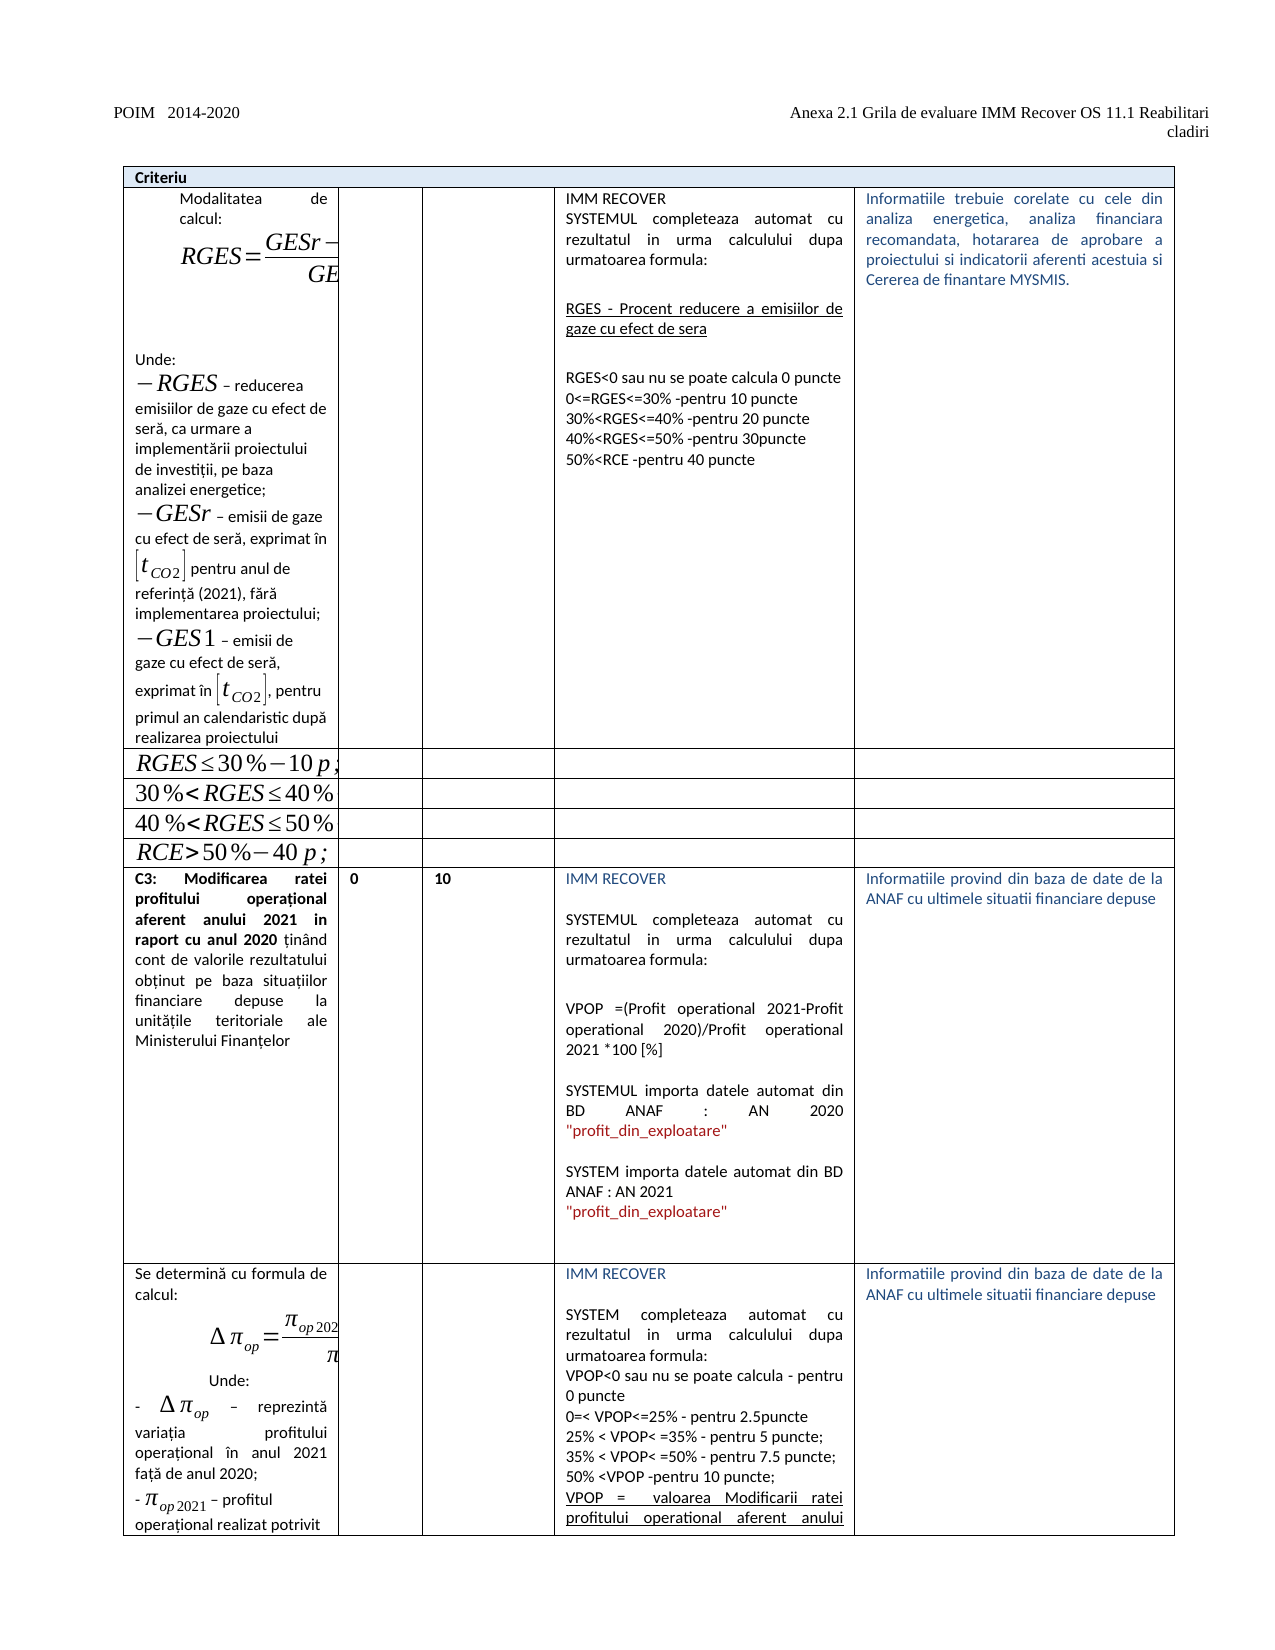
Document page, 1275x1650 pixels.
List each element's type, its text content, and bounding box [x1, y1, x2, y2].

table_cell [855, 188, 1174, 748]
table_cell IMM RECOVER SYSTEMUL completeaza automat cu rezultatul in urma calculului dupa urmatoarea formula: RGES - Procent reducere a emisiilor de gaze cu efect de sera RGES<0 sau nu se poate calcula 0 puncte 0<=RGES<=30% -pentru 10 puncte 30%<RGES<=40% -pentru 20 puncte 40%<RGES<=50% -pentru 30puncte 50%<RCE -pentru 40 puncte [555, 188, 854, 748]
table_cell [124, 839, 338, 867]
table_cell [555, 779, 854, 808]
table_cell [124, 809, 338, 837]
table_cell [423, 809, 554, 837]
table_cell [423, 779, 554, 808]
table_cell [339, 809, 422, 837]
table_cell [124, 1264, 338, 1535]
table_cell [855, 809, 1174, 837]
table_cell [339, 839, 422, 867]
table_cell [339, 779, 422, 808]
table_header Criteriu [124, 167, 1174, 187]
table_cell [423, 188, 554, 748]
table_cell [423, 1264, 554, 1535]
table_cell [124, 779, 338, 808]
table_cell C3: Modificarea ratei profitului operațional aferent anului 2021 in raport cu anul 2020 ținând cont de valorile rezultatului obținut pe baza situațiilor financiare depuse la unitățile teritoriale ale Ministerului Finanțelor [124, 868, 338, 1263]
table_cell [855, 839, 1174, 867]
table_cell 0 [339, 868, 422, 1263]
table_cell [855, 749, 1174, 778]
table_cell IMM RECOVER SYSTEMUL completeaza automat cu rezultatul in urma calculului dupa urmatoarea formula: VPOP =(Profit operational 2021-Profit operational 2020)/Profit operational 2021 *100 [%] SYSTEMUL importa datele automat din BD ANAF : AN 2020 "profit_din_exploatare" SYSTEM importa datele automat din BD ANAF : AN 2021 "profit_din_exploatare" [555, 868, 854, 1263]
table_cell [855, 779, 1174, 808]
table_cell [555, 809, 854, 837]
table_cell [339, 749, 422, 778]
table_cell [855, 1264, 1174, 1535]
table_cell [339, 1264, 422, 1535]
table_cell Informatiile provind din baza de date de la ANAF cu ultimele situatii financiare depuse [855, 868, 1174, 1263]
table_cell [555, 839, 854, 867]
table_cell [555, 1264, 854, 1535]
table_cell [124, 749, 338, 778]
table_cell Modalitatea de calcul: Unde: – reducerea emisiilor de gaze cu efect de seră, ca urmare a implementării proiectului de investiții, pe baza analizei energetice; – emisii de gaze cu efect de seră, exprimat în pentru anul de referință (2021), fără implementarea proiectului; – emisii de gaze cu efect de seră, exprimat în , pentru primul an calendaristic după realizarea proiectului [124, 188, 338, 748]
table_cell [423, 839, 554, 867]
table_cell [339, 188, 422, 748]
table_cell [423, 749, 554, 778]
table_cell [555, 749, 854, 778]
table_cell 10 [423, 868, 554, 1263]
